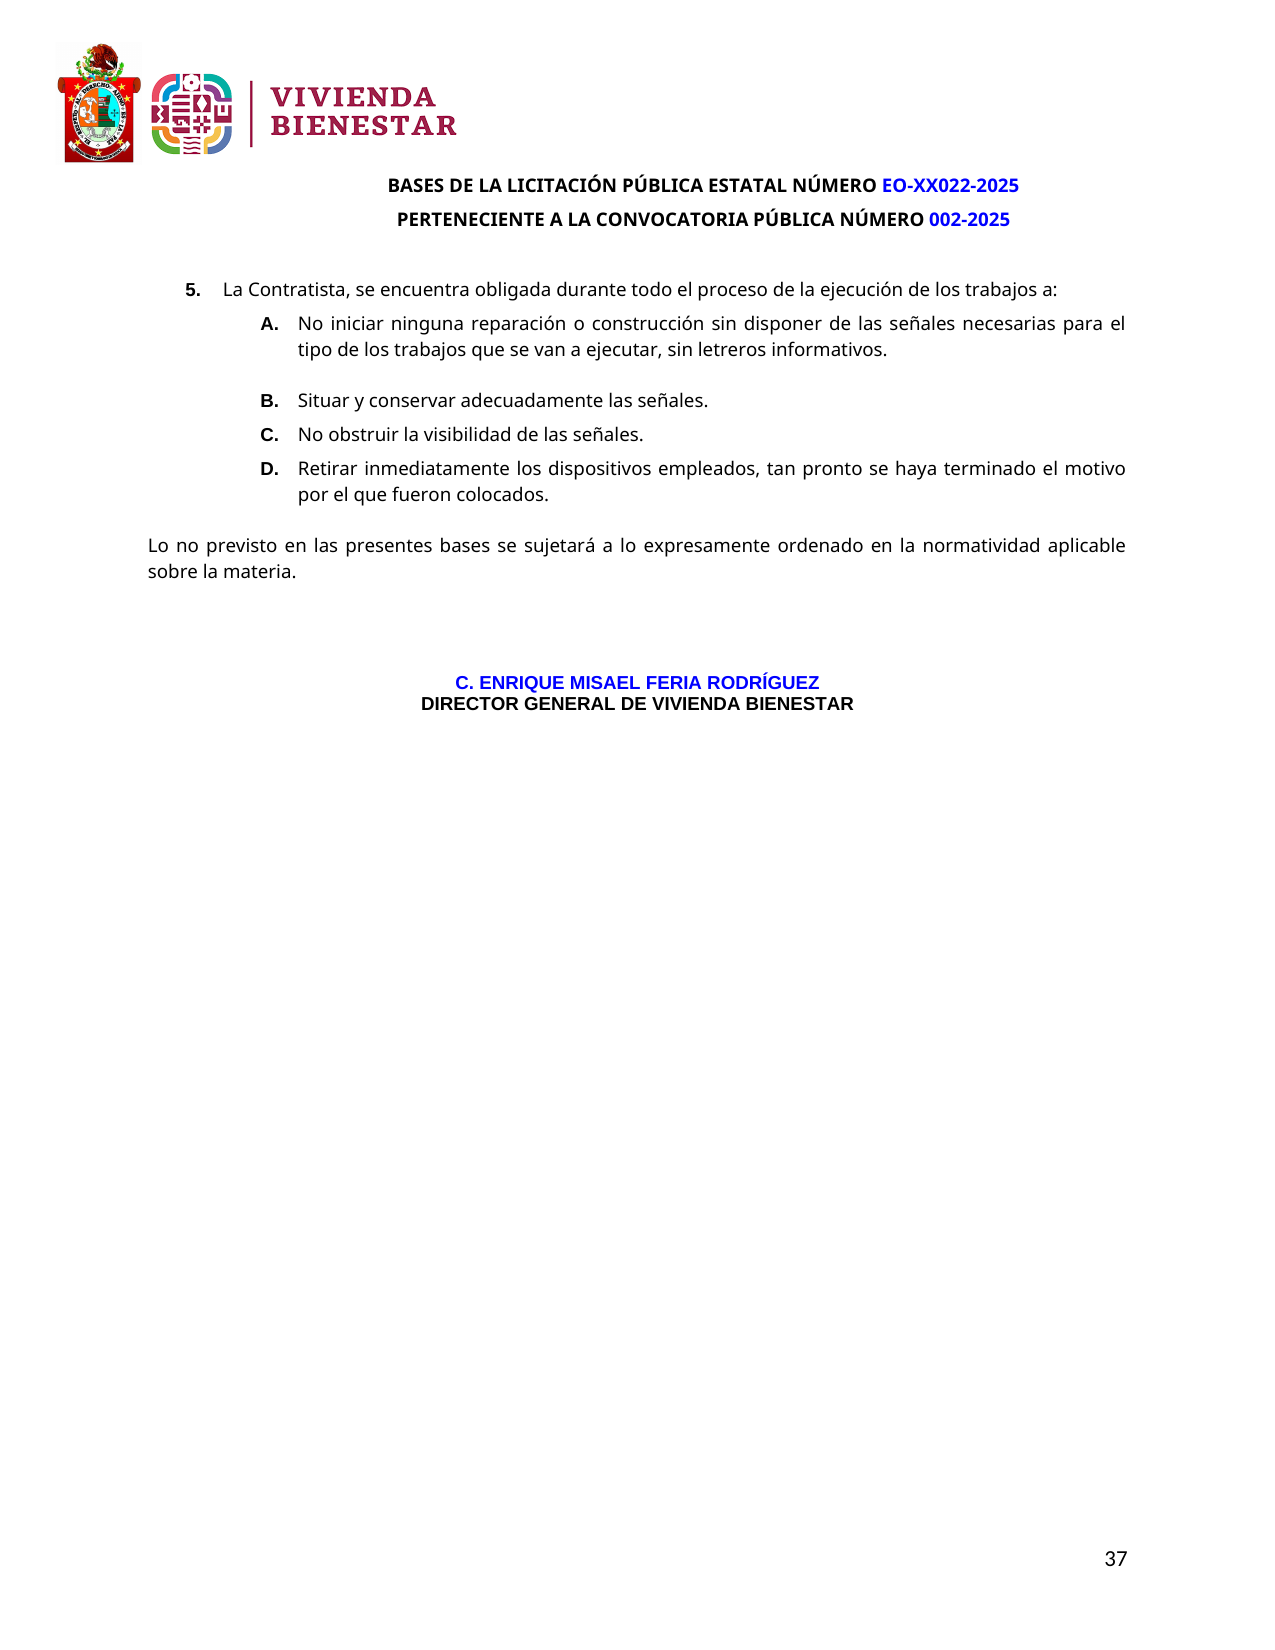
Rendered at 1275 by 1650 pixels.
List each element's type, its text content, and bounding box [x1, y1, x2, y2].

list No obstruir la visibilidad de las señales. [260, 421, 1127, 447]
text C. ENRIQUE MISAEL FERIA RODRÍGUEZ [148, 672, 1127, 693]
text Lo no previsto en las presentes bases se sujetará a lo expresamente ordenado en la normatividad aplicable sobre la materia. [148, 532, 1127, 584]
picture [147, 66, 473, 163]
text DIRECTOR GENERAL DE VIVIENDA BIENESTAR [148, 693, 1127, 715]
list La Contratista, se encuentra obligada durante todo el proceso de la ejecución de los trabajos a: [185, 277, 1127, 302]
list No iniciar ninguna reparación o construcción sin disponer de las señales necesarias para el tipo de los trabajos que se van a ejecutar, sin letreros informativos. [260, 311, 1127, 362]
picture [55, 42, 143, 165]
list Retirar inmediatamente los dispositivos empleados, tan pronto se haya terminado el motivo por el que fueron colocados. [260, 455, 1127, 506]
list Situar y conservar adecuadamente las señales. [260, 387, 1127, 413]
